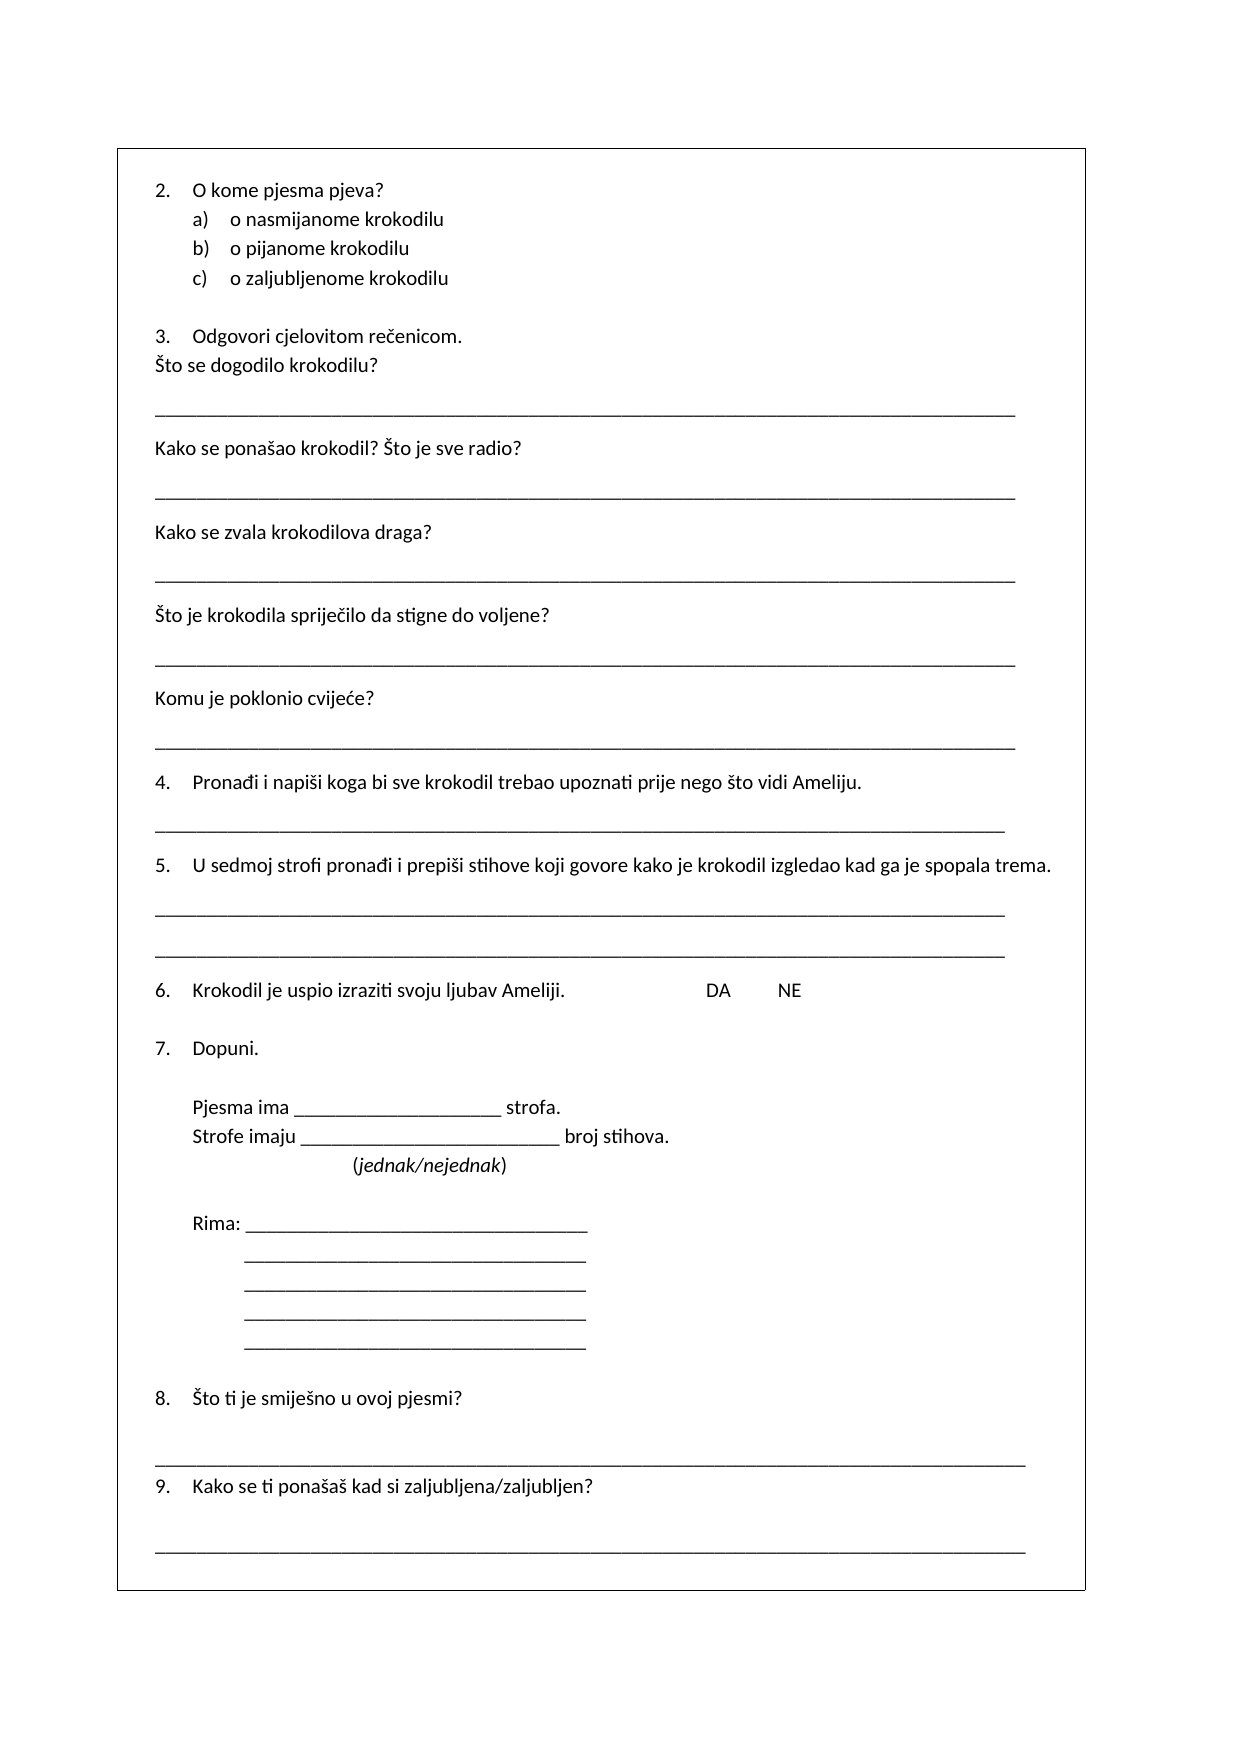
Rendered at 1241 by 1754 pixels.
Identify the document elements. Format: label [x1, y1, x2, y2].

table_cell [118, 149, 1085, 1590]
